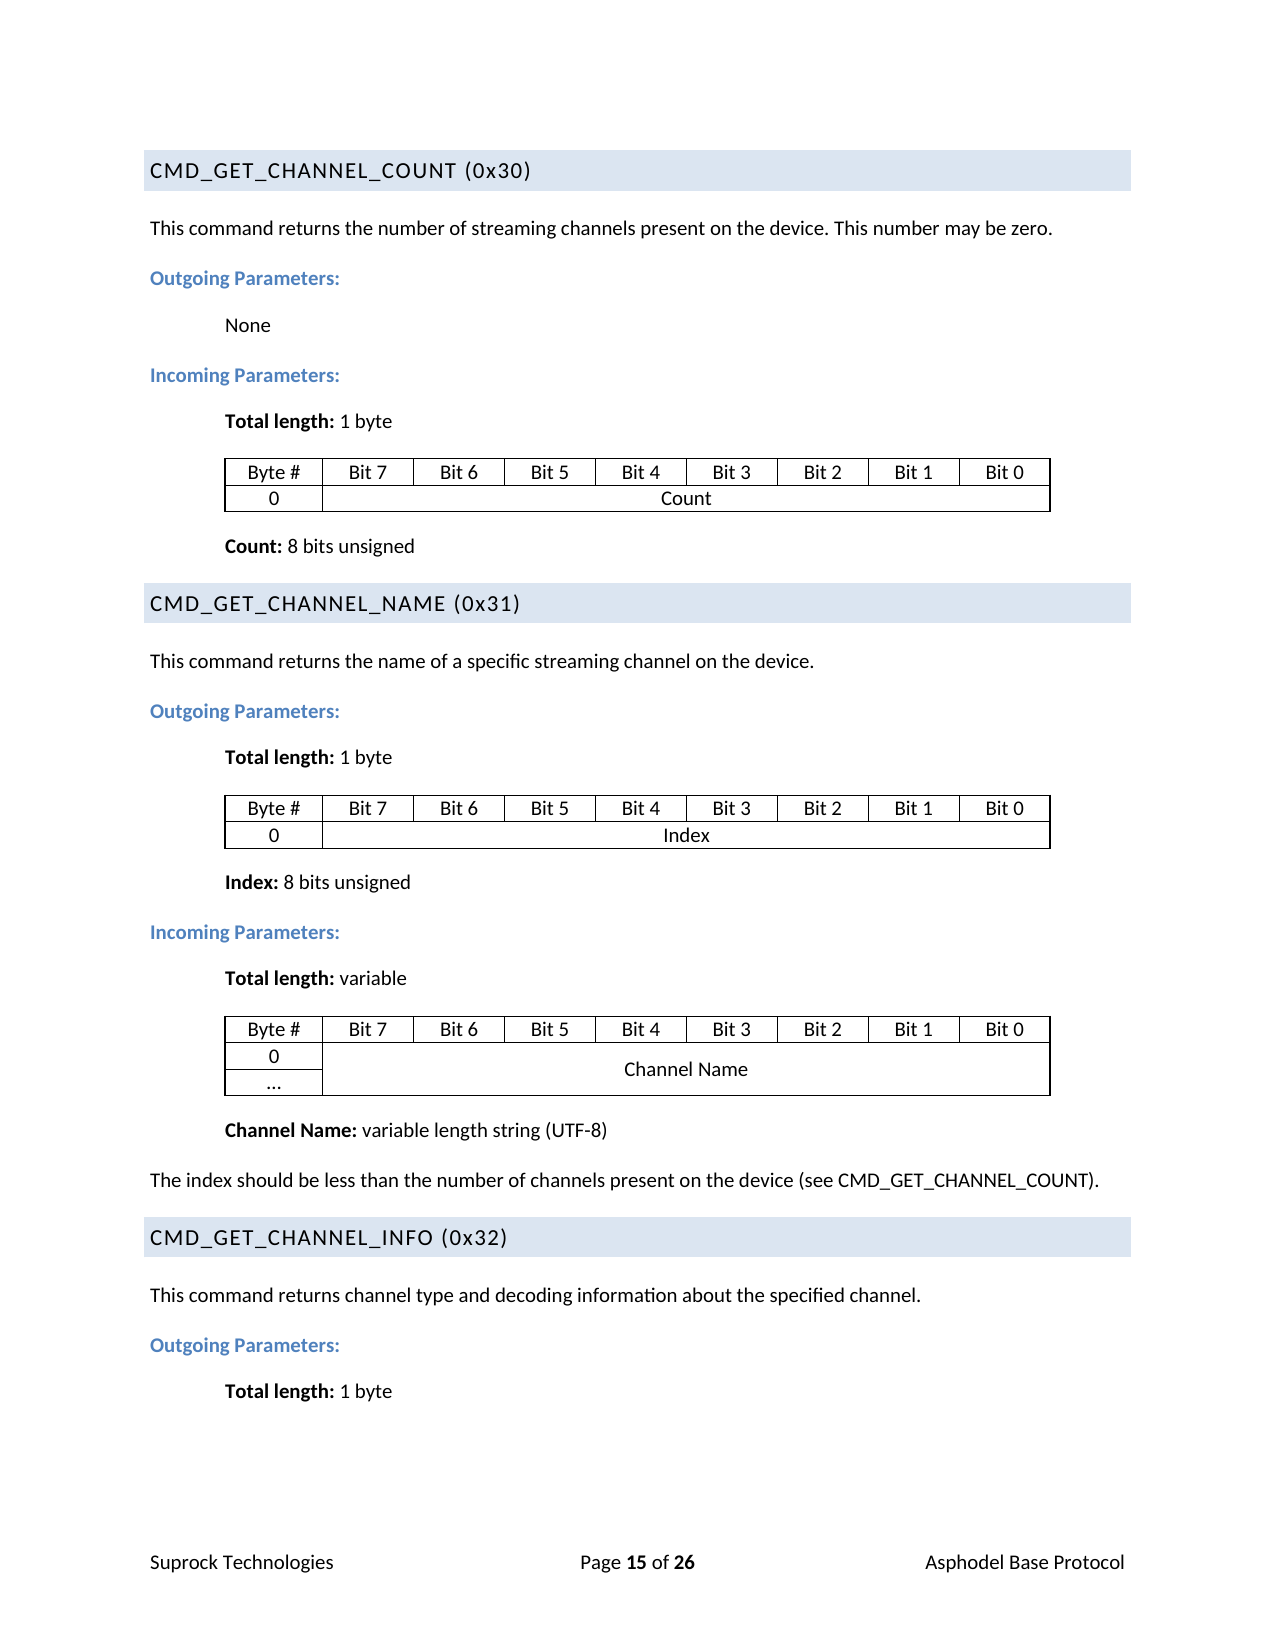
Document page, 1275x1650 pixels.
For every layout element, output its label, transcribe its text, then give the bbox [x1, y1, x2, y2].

table_header Bit 6 [414, 796, 504, 821]
table_header Bit 0 [960, 1017, 1049, 1042]
table_header Bit 7 [323, 1017, 413, 1042]
table_header Byte # [226, 1017, 322, 1042]
subtitle CMD_GET_CHANNEL_COUNT (0x30) [150, 156, 1125, 184]
table_cell 0 [226, 486, 322, 511]
table_header Bit 2 [778, 1017, 868, 1042]
list Count: 8 bits unsigned [225, 533, 1125, 558]
text The index should be less than the number of channels present on the device (see CMD_GET_CHANNEL_COUNT). [150, 1167, 1125, 1192]
table_header Bit 1 [869, 459, 959, 484]
table_header Byte # [226, 459, 322, 484]
table_header Bit 3 [687, 459, 777, 484]
table_header Bit 4 [596, 796, 686, 821]
table_header Bit 7 [323, 459, 413, 484]
table_cell 0 [226, 822, 322, 847]
text This command returns channel type and decoding information about the specified channel. [150, 1282, 1125, 1308]
table_header Bit 7 [323, 796, 413, 821]
list Total length: 1 byte [225, 744, 1125, 770]
table_header Bit 3 [687, 796, 777, 821]
table_header Bit 1 [869, 1017, 959, 1042]
list None [225, 312, 1125, 337]
list Index: 8 bits unsigned [225, 869, 1125, 895]
table_cell 0 [226, 1043, 322, 1068]
text Outgoing Parameters: [150, 698, 1125, 724]
table_cell Count [323, 486, 1049, 511]
table_header Bit 2 [778, 796, 868, 821]
table_cell Channel Name [323, 1043, 1049, 1095]
table_header Bit 3 [687, 1017, 777, 1042]
table_header Bit 0 [960, 796, 1049, 821]
table_header Bit 6 [414, 1017, 504, 1042]
text This command returns the name of a specific streaming channel on the device. [150, 648, 1125, 674]
text Outgoing Parameters: [150, 1332, 1125, 1358]
table_header Bit 5 [505, 796, 595, 821]
text Incoming Parameters: [150, 362, 1125, 387]
list Total length: 1 byte [225, 1379, 1125, 1404]
text This command returns the number of streaming channels present on the device. This number may be zero. [150, 216, 1125, 241]
table_cell Index [323, 822, 1049, 847]
list Total length: variable [225, 966, 1125, 991]
subtitle CMD_GET_CHANNEL_INFO (0x32) [150, 1223, 1125, 1251]
text Incoming Parameters: [150, 919, 1125, 945]
table_header Bit 1 [869, 796, 959, 821]
list Total length: 1 byte [225, 408, 1125, 433]
table_header Bit 0 [960, 459, 1049, 484]
subtitle CMD_GET_CHANNEL_NAME (0x31) [150, 589, 1125, 617]
table_header Bit 4 [596, 459, 686, 484]
table_header Bit 6 [414, 459, 504, 484]
table_cell … [226, 1070, 322, 1095]
table_header Bit 5 [505, 1017, 595, 1042]
table_header Bit 4 [596, 1017, 686, 1042]
table_header Bit 5 [505, 459, 595, 484]
table_header Bit 2 [778, 459, 868, 484]
list Channel Name: variable length string (UTF-8) [225, 1117, 1125, 1142]
table_header Byte # [226, 796, 322, 821]
text Outgoing Parameters: [150, 266, 1125, 291]
